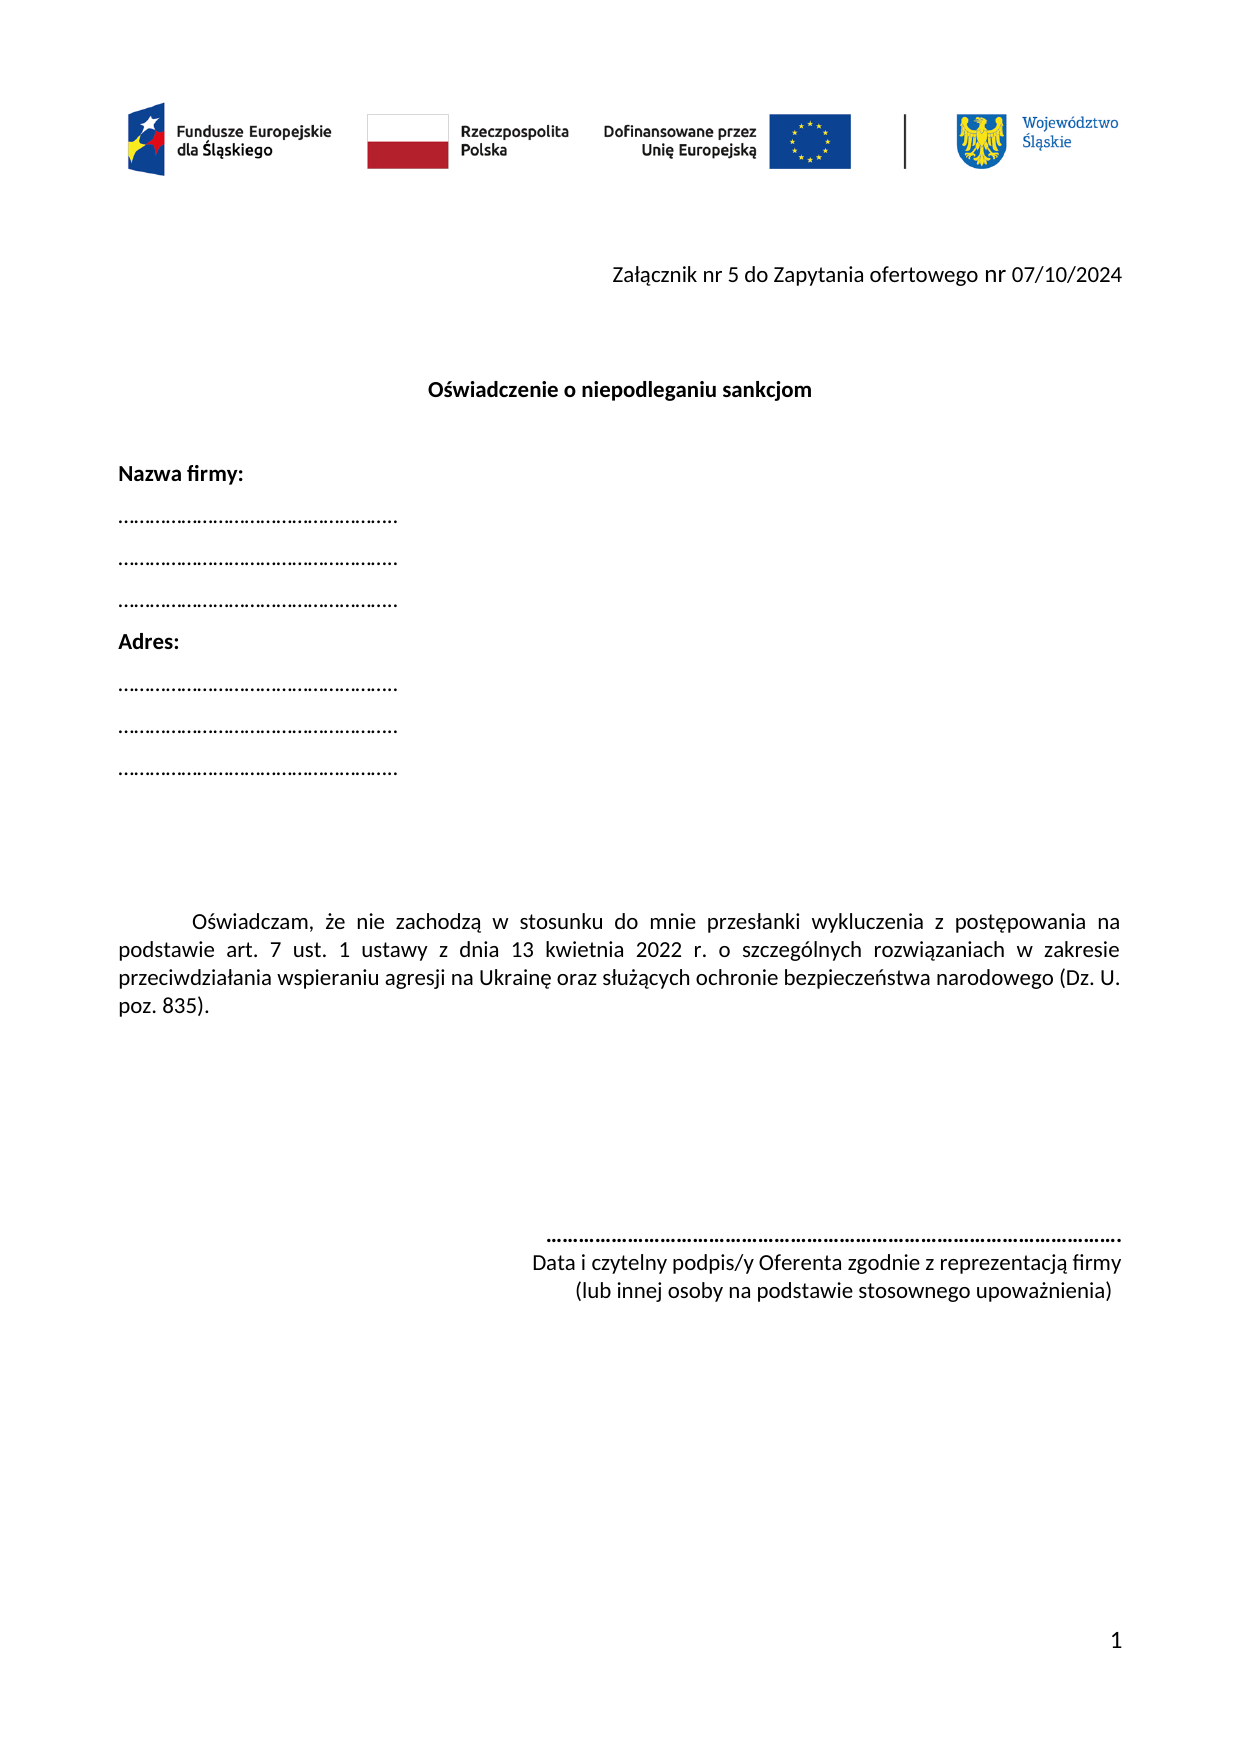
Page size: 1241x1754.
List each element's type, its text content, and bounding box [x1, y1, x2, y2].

text …………………………………………….. [118, 543, 1122, 571]
text Data i czytelny podpis/y Oferenta zgodnie z reprezentacją firmy [118, 1248, 1122, 1276]
text …………………………………………….. [118, 711, 1122, 739]
text Załącznik nr 5 do Zapytania ofertowego nr 07/10/2024 [118, 258, 1122, 288]
text …………………………………………….. [118, 501, 1122, 529]
text …………………………………………….. [118, 585, 1122, 613]
text Oświadczenie o niepodleganiu sankcjom [118, 375, 1122, 403]
text Adres: [118, 627, 1122, 655]
text …………………………………………….. [118, 753, 1122, 781]
text ……………………………………………………………………………………………. [118, 1220, 1122, 1248]
text Oświadczam, że nie zachodzą w stosunku do mnie przesłanki wykluczenia z postępowania na podstawie art. 7 ust. 1 ustawy z dnia 13 kwietnia 2022 r. o szczególnych rozwiązaniach w zakresie przeciwdziałania wspieraniu agresji na Ukrainę oraz służących ochronie bezpieczeństwa narodowego (Dz. U. poz. 835). [118, 907, 1122, 1019]
text (lub innej osoby na podstawie stosownego upoważnienia) [487, 1276, 1122, 1304]
text Nazwa firmy: [118, 459, 1122, 487]
text …………………………………………….. [118, 669, 1122, 697]
